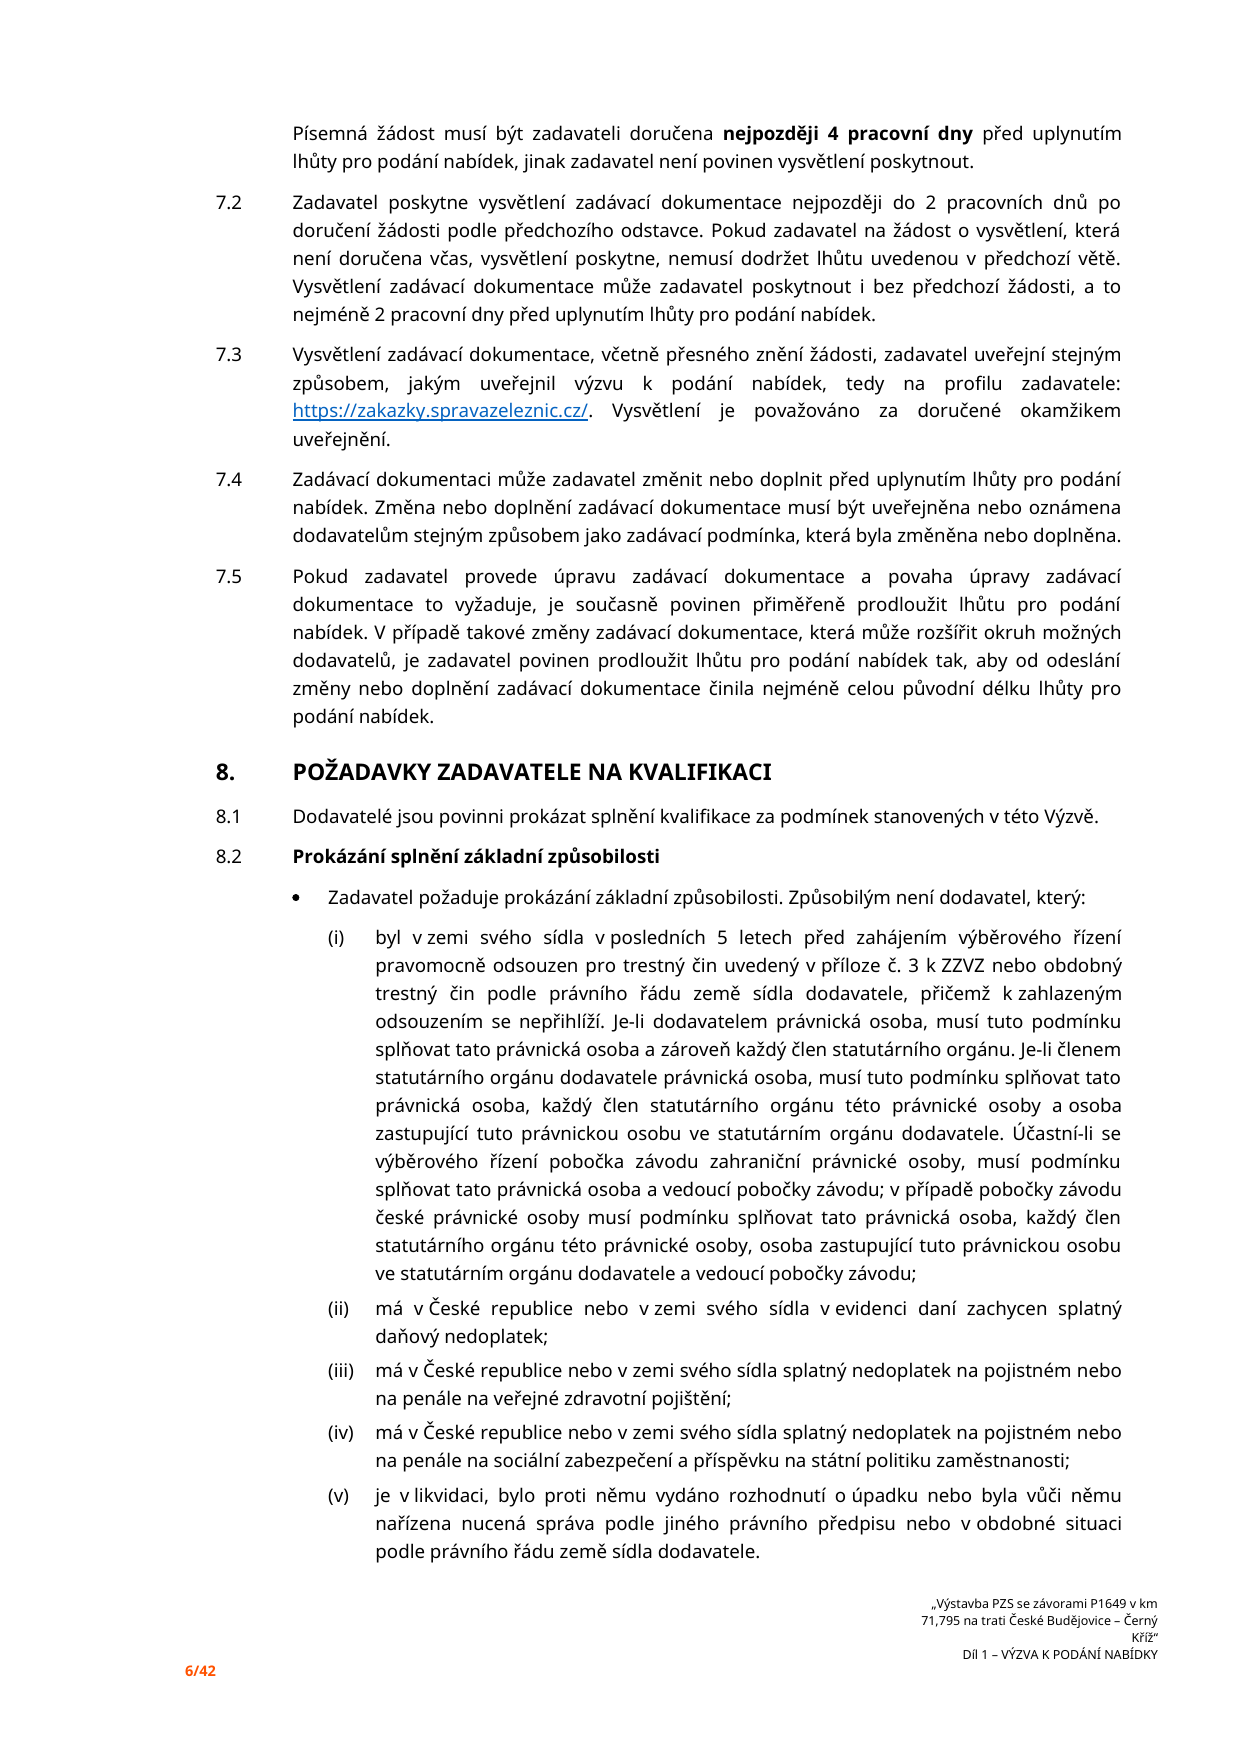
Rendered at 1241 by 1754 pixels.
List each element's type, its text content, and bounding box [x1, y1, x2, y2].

text Pokud zadavatel provede úpravu zadávací dokumentace a povaha úpravy zadávací dokumentace to vyžaduje, je současně povinen přiměřeně prodloužit lhůtu pro podání nabídek. V případě takové změny zadávací dokumentace, která může rozšířit okruh možných dodavatelů, je zadavatel povinen prodloužit lhůtu pro podání nabídek tak, aby od odeslání změny nebo doplnění zadávací dokumentace činila nejméně celou původní délku lhůty pro podání nabídek. [216, 563, 1122, 728]
text má v České republice nebo v zemi svého sídla splatný nedoplatek na pojistném nebo na penále na sociální zabezpečení a příspěvku na státní politiku zaměstnanosti; [328, 1419, 1122, 1473]
text má v České republice nebo v zemi svého sídla splatný nedoplatek na pojistném nebo na penále na veřejné zdravotní pojištění; [328, 1357, 1122, 1411]
text Prokázání splnění základní způsobilosti [216, 843, 1122, 869]
text Zadávací dokumentaci může zadavatel změnit nebo doplnit před uplynutím lhůty pro podání nabídek. Změna nebo doplnění zadávací dokumentace musí být uveřejněna nebo oznámena dodavatelům stejným způsobem jako zadávací podmínka, která byla změněna nebo doplněna. [216, 466, 1122, 548]
text POŽADAVKY ZADAVATELE NA KVALIFIKACI [216, 756, 1122, 787]
text Vysvětlení zadávací dokumentace, včetně přesného znění žádosti, zadavatel uveřejní stejným způsobem, jakým uveřejnil výzvu k podání nabídek, tedy na profilu zadavatele: https://zakazky.spravazeleznic.cz/. Vysvětlení je považováno za doručené okamžikem uveřejnění. [216, 342, 1122, 451]
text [216, 121, 1122, 174]
text Zadavatel požaduje prokázání základní způsobilosti. Způsobilým není dodavatel, který: [292, 884, 1122, 909]
text Dodavatelé jsou povinni prokázat splnění kvalifikace za podmínek stanovených v této Výzvě. [216, 803, 1122, 828]
text má v České republice nebo v zemi svého sídla v evidenci daní zachycen splatný daňový nedoplatek; [328, 1295, 1122, 1348]
text byl v zemi svého sídla v posledních 5 letech před zahájením výběrového řízení pravomocně odsouzen pro trestný čin uvedený v příloze č. 3 k ZZVZ nebo obdobný trestný čin podle právního řádu země sídla dodavatele, přičemž k zahlazeným odsouzením se nepřihlíží. Je-li dodavatelem právnická osoba, musí tuto podmínku splňovat tato právnická osoba a zároveň každý člen statutárního orgánu. Je-li členem statutárního orgánu dodavatele právnická osoba, musí tuto podmínku splňovat tato právnická osoba, každý člen statutárního orgánu této právnické osoby a osoba zastupující tuto právnickou osobu ve statutárním orgánu dodavatele. Účastní-li se výběrového řízení pobočka závodu zahraniční právnické osoby, musí podmínku splňovat tato právnická osoba a vedoucí pobočky závodu; v případě pobočky závodu české právnické osoby musí podmínku splňovat tato právnická osoba, každý člen statutárního orgánu této právnické osoby, osoba zastupující tuto právnickou osobu ve statutárním orgánu dodavatele a vedoucí pobočky závodu; [328, 924, 1122, 1286]
text je v likvidaci, bylo proti němu vydáno rozhodnutí o úpadku nebo byla vůči němu nařízena nucená správa podle jiného právního předpisu nebo v obdobné situaci podle právního řádu země sídla dodavatele. [328, 1482, 1122, 1563]
text Zadavatel poskytne vysvětlení zadávací dokumentace nejpozději do 2 pracovních dnů po doručení žádosti podle předchozího odstavce. Pokud zadavatel na žádost o vysvětlení, která není doručena včas, vysvětlení poskytne, nemusí dodržet lhůtu uvedenou v předchozí větě. Vysvětlení zadávací dokumentace může zadavatel poskytnout i bez předchozí žádosti, a to nejméně 2 pracovní dny před uplynutím lhůty pro podání nabídek. [216, 189, 1122, 327]
